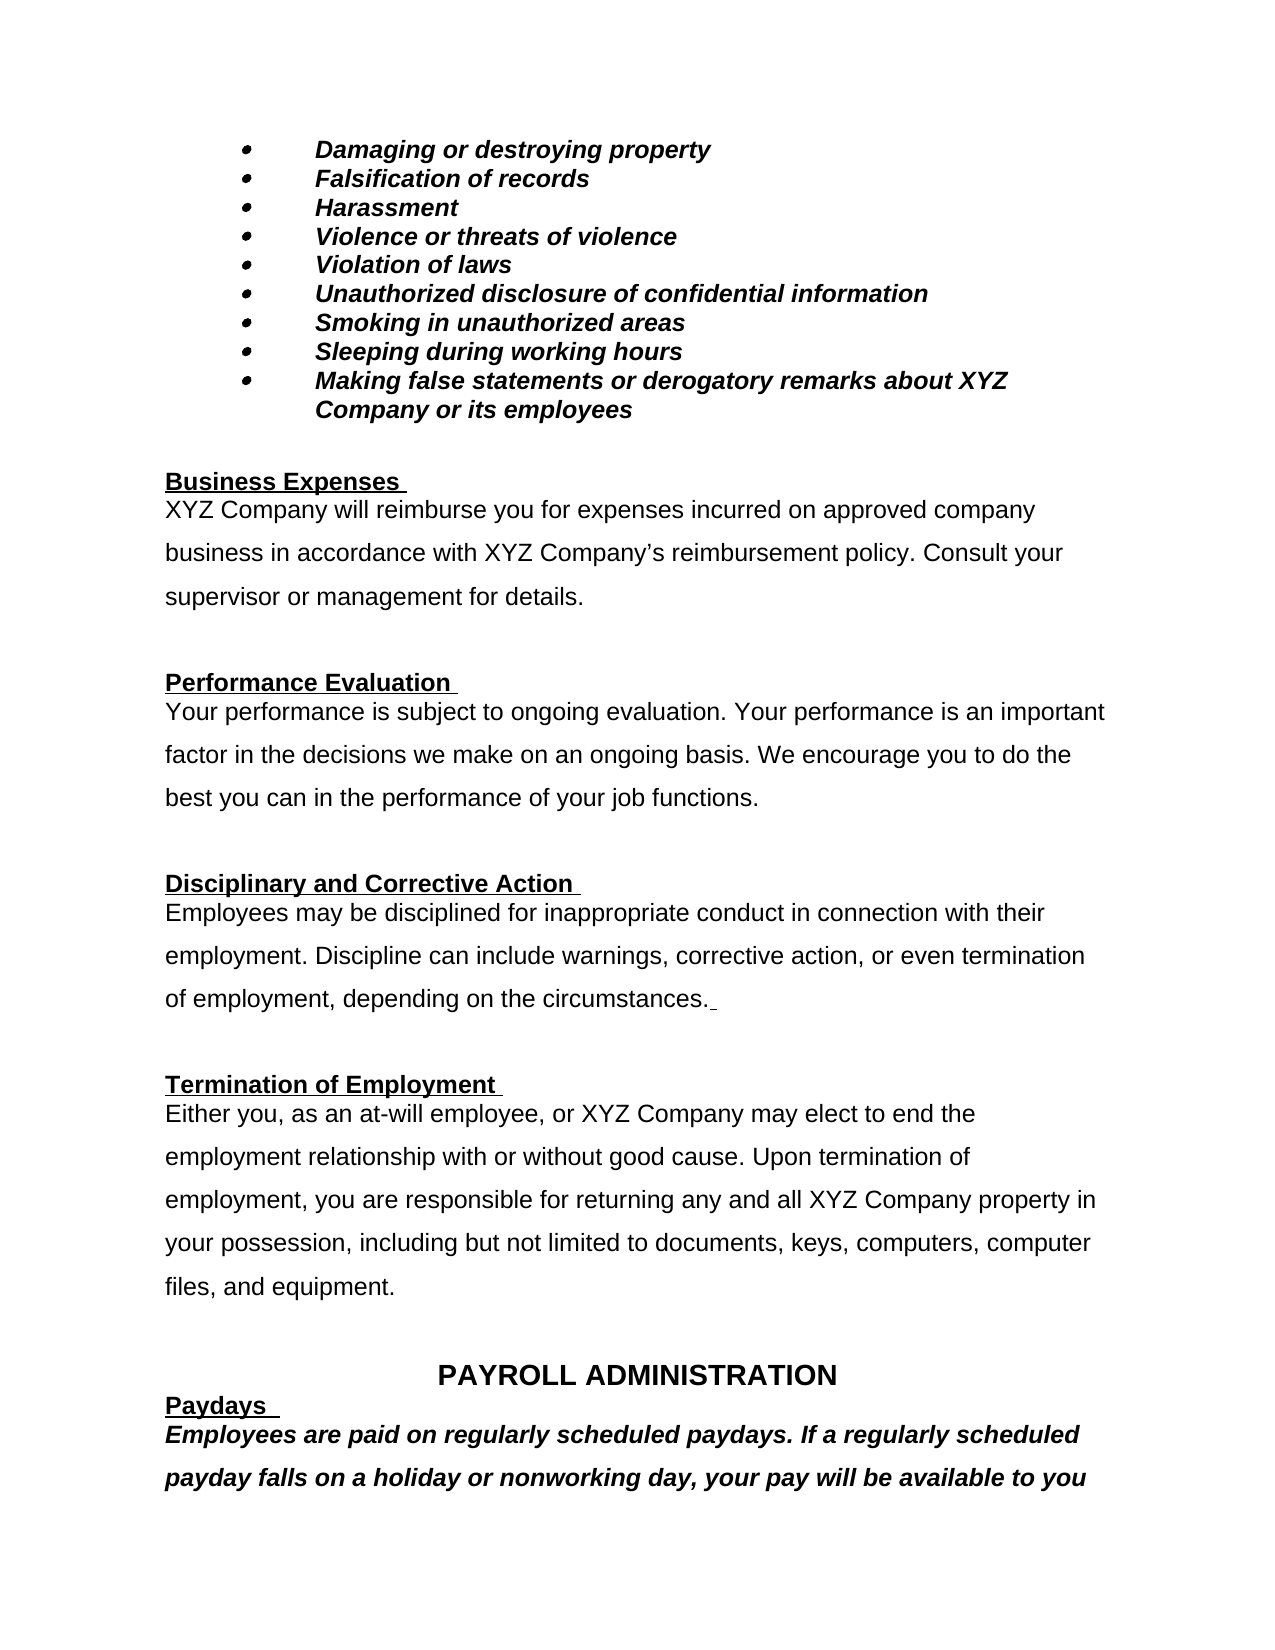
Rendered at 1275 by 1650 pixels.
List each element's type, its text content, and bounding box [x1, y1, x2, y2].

list Sleeping during working hours [240, 337, 1110, 366]
text Your performance is subject to ongoing evaluation. Your performance is an important factor in the decisions we make on an ongoing basis. We encourage you to do the best you can in the performance of your job functions. [165, 697, 1110, 812]
list Making false statements or derogatory remarks about XYZ Company or its employees [240, 366, 1110, 423]
subtitle Disciplinary and Corrective Action [165, 869, 1110, 898]
list Violence or threats of violence [240, 222, 1110, 250]
subtitle Business Expenses [165, 467, 1110, 495]
list Violation of laws [240, 250, 1110, 279]
subtitle PAYROLL ADMINISTRATION [165, 1358, 1110, 1391]
text Employees may be disciplined for inappropriate conduct in connection with their employment. Discipline can include warnings, corrective action, or even termination of employment, depending on the circumstances. [165, 898, 1110, 1013]
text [165, 1420, 1110, 1492]
list Unauthorized disclosure of confidential information [240, 279, 1110, 308]
list Damaging or destroying property [240, 135, 1110, 164]
list Harassment [240, 193, 1110, 222]
subtitle Paydays [165, 1391, 1110, 1420]
list Falsification of records [240, 164, 1110, 193]
subtitle Termination of Employment [165, 1070, 1110, 1099]
subtitle Performance Evaluation [165, 668, 1110, 697]
text Either you, as an at-will employee, or XYZ Company may elect to end the employment relationship with or without good cause. Upon termination of employment, you are responsible for returning any and all XYZ Company property in your possession, including but not limited to documents, keys, computers, computer files, and equipment. [165, 1099, 1110, 1300]
text XYZ Company will reimburse you for expenses incurred on approved company business in accordance with XYZ Company’s reimbursement policy. Consult your supervisor or management for details. [165, 495, 1110, 610]
list Smoking in unauthorized areas [240, 308, 1110, 337]
